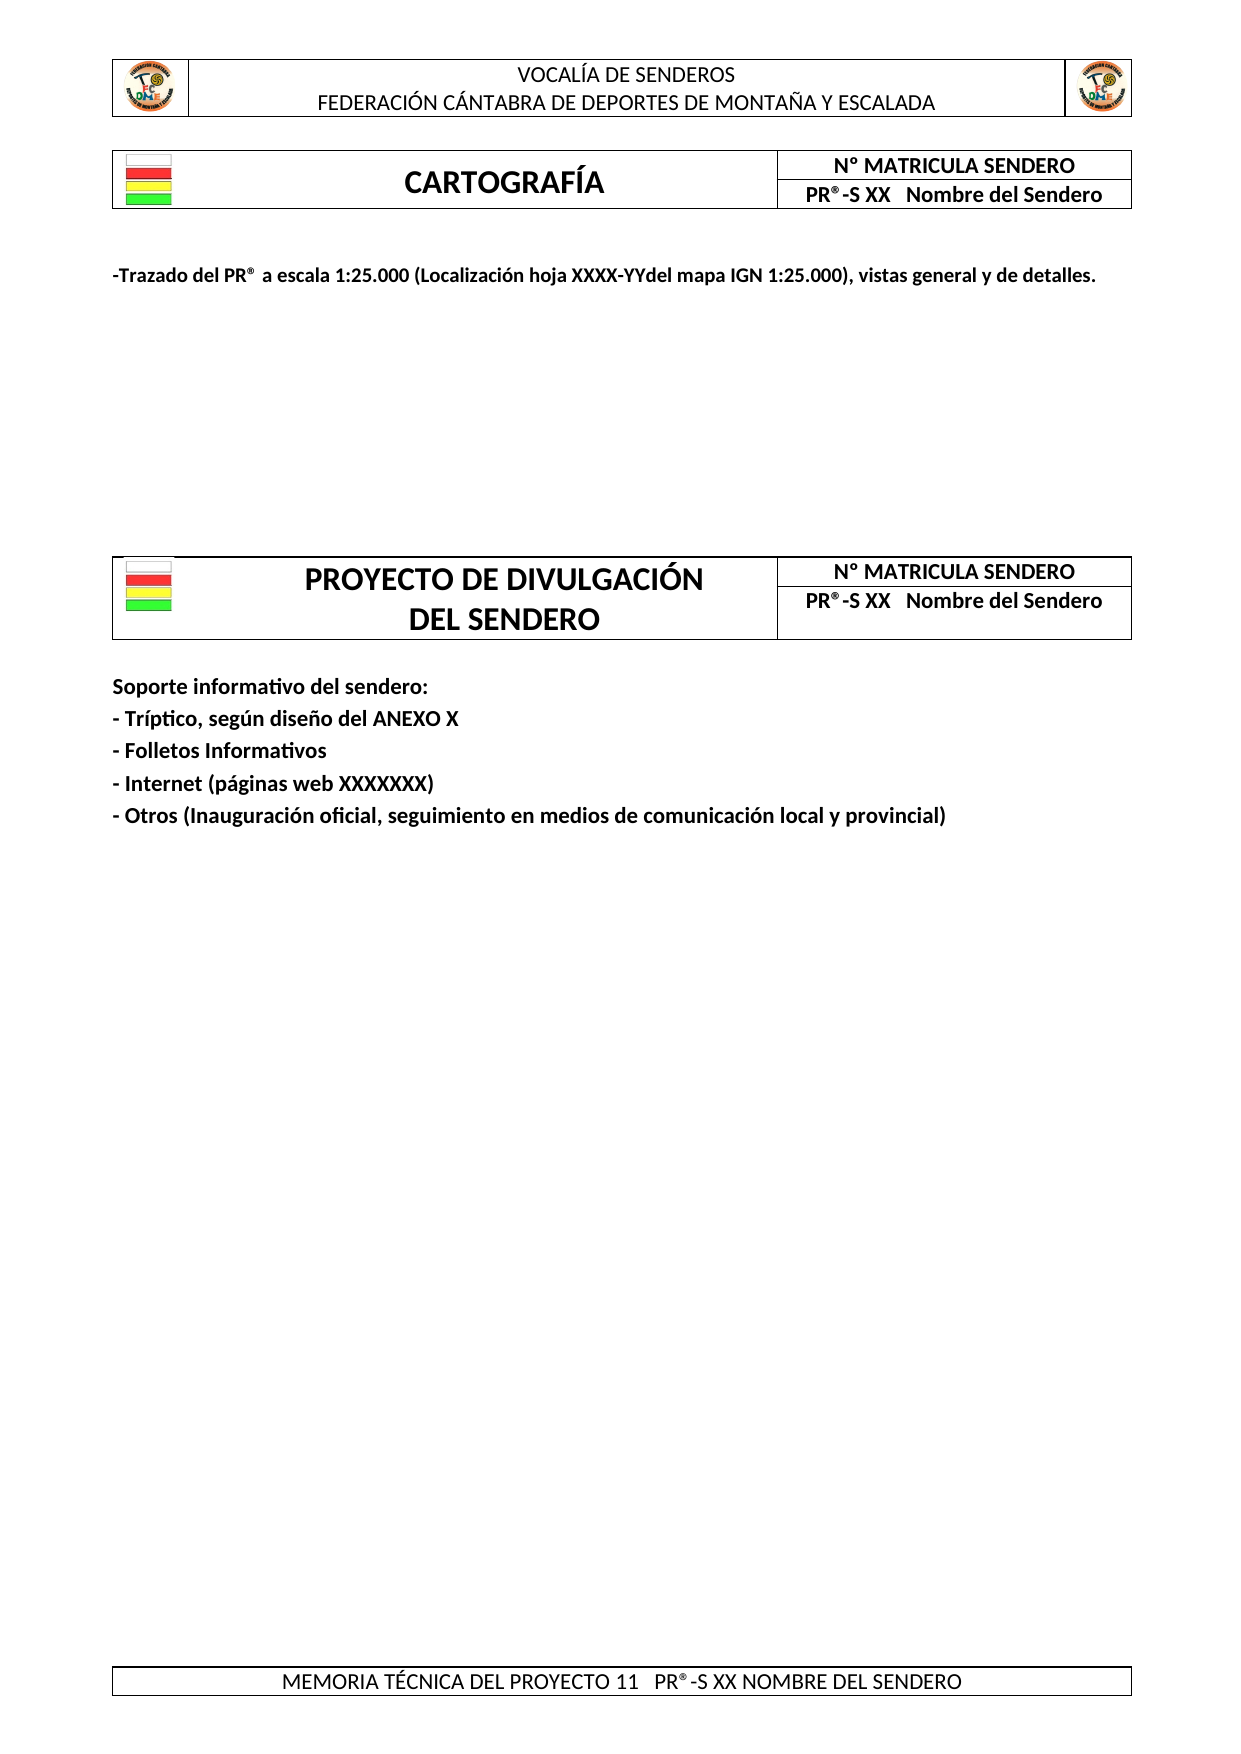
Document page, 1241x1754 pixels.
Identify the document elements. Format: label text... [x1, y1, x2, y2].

table_header CARTOGRAFÍA [232, 151, 777, 208]
table_header Nº MATRICULA SENDERO [778, 151, 1131, 179]
table_header [113, 151, 232, 208]
text Soporte informativo del sendero: - Tríptico, según diseño del ANEXO X - Folletos Informativos - Internet (páginas web XXXXXXX) - Otros (Inauguración oficial, seguimiento en medios de comunicación local y provincial) [112, 640, 1128, 829]
picture [123, 557, 175, 612]
picture [1076, 60, 1128, 112]
table_header Nº MATRICULA SENDERO [778, 558, 1131, 586]
table_header PROYECTO DE DIVULGACIÓN DEL SENDERO [232, 558, 777, 639]
table_cell PR®-S XX Nombre del Sendero [778, 587, 1131, 639]
text -Trazado del PR® a escala 1:25.000 (Localización hoja XXXX-YYdel mapa IGN 1:25.000), vistas general y de detalles. [112, 262, 1128, 288]
table_header [113, 558, 232, 639]
picture [123, 60, 176, 112]
table_cell PR®-S XX Nombre del Sendero [778, 180, 1131, 208]
picture [123, 151, 175, 206]
